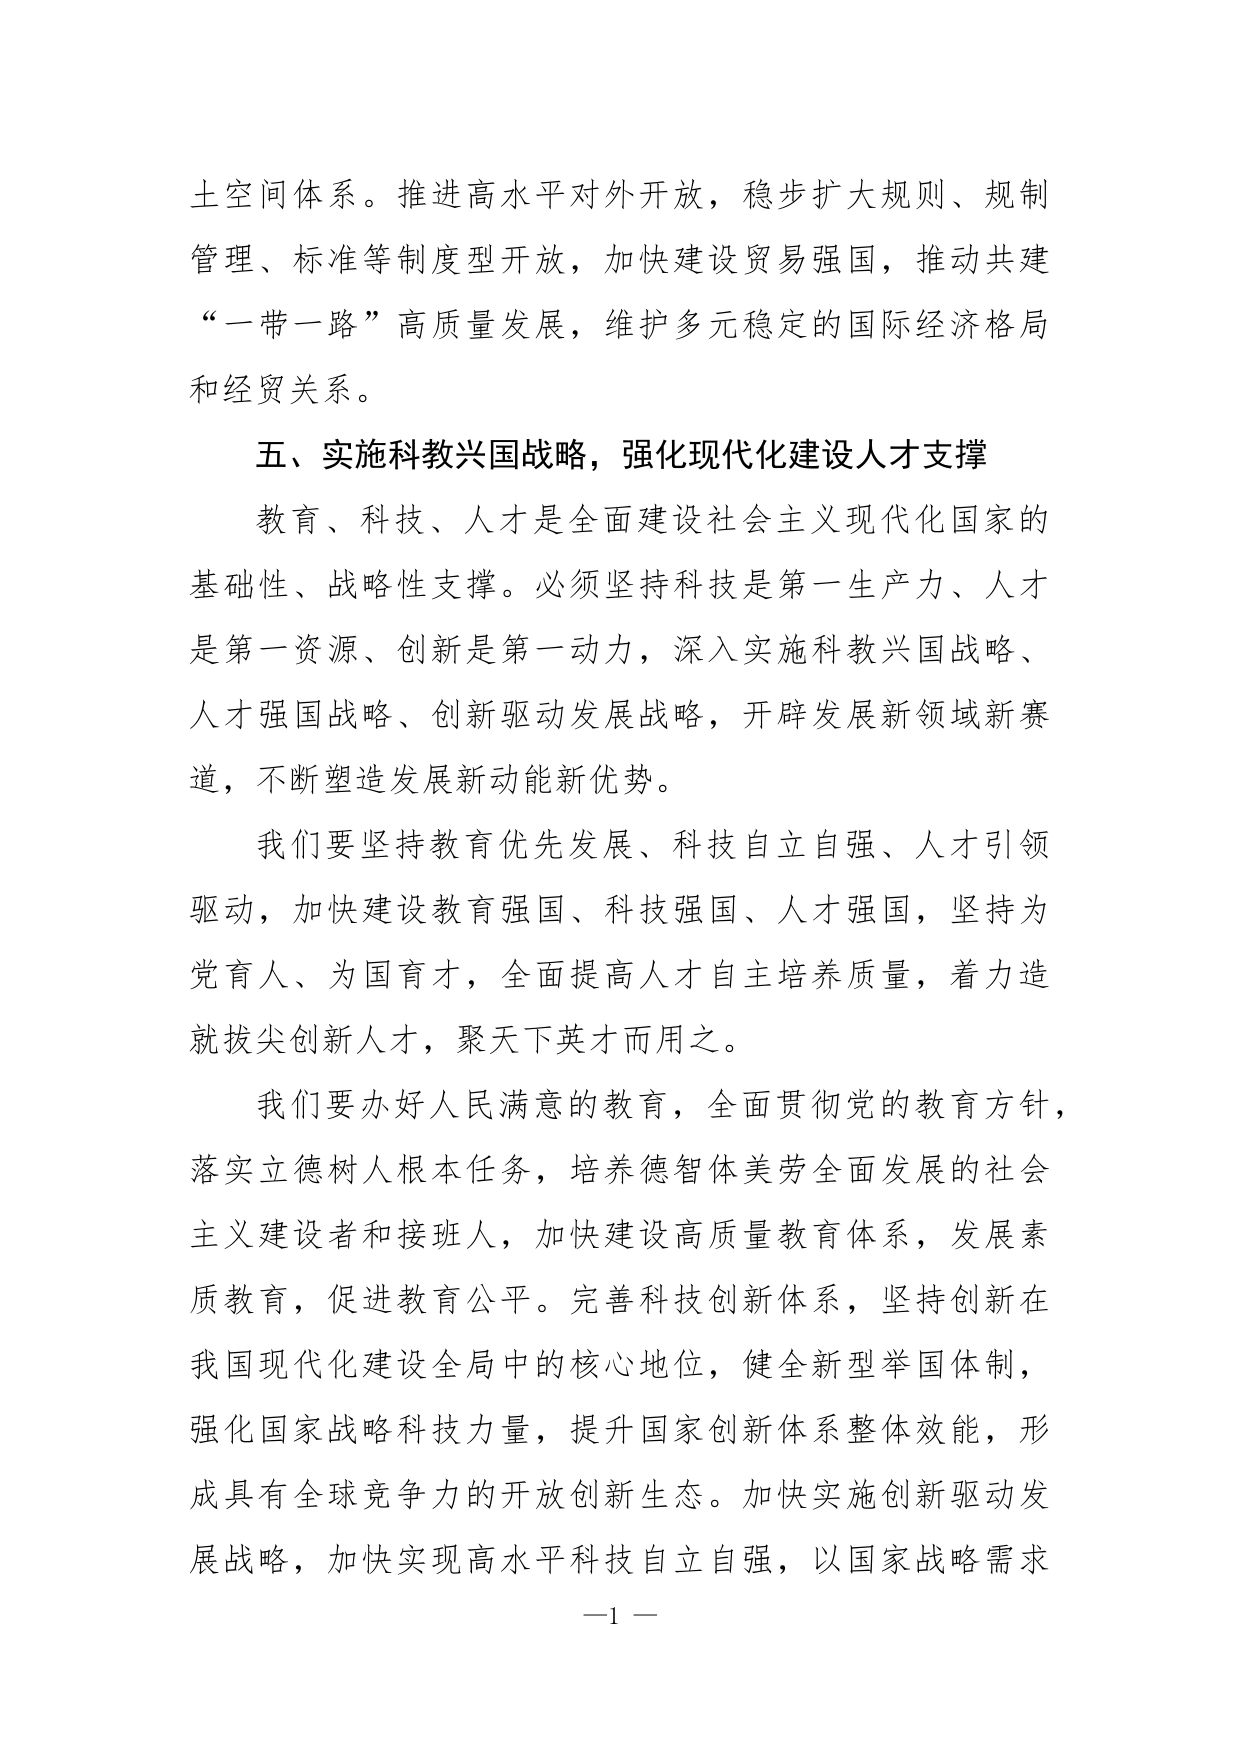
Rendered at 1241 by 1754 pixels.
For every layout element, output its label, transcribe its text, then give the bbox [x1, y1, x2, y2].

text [187, 159, 1053, 419]
text 教育、科技、人才是全面建设社会主义现代化国家的基础性、战略性支撑。必须坚持科技是第一生产力、人才是第一资源、创新是第一动力，深入实施科教兴国战略、人才强国战略、创新驱动发展战略，开辟发展新领域新赛道，不断塑造发展新动能新优势。 [187, 484, 1053, 809]
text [187, 1069, 1053, 1589]
text 五、实施科教兴国战略，强化现代化建设人才支撑 [187, 419, 1053, 484]
text 我们要坚持教育优先发展、科技自立自强、人才引领驱动，加快建设教育强国、科技强国、人才强国，坚持为党育人、为国育才，全面提高人才自主培养质量，着力造就拔尖创新人才，聚天下英才而用之。 [187, 809, 1053, 1069]
